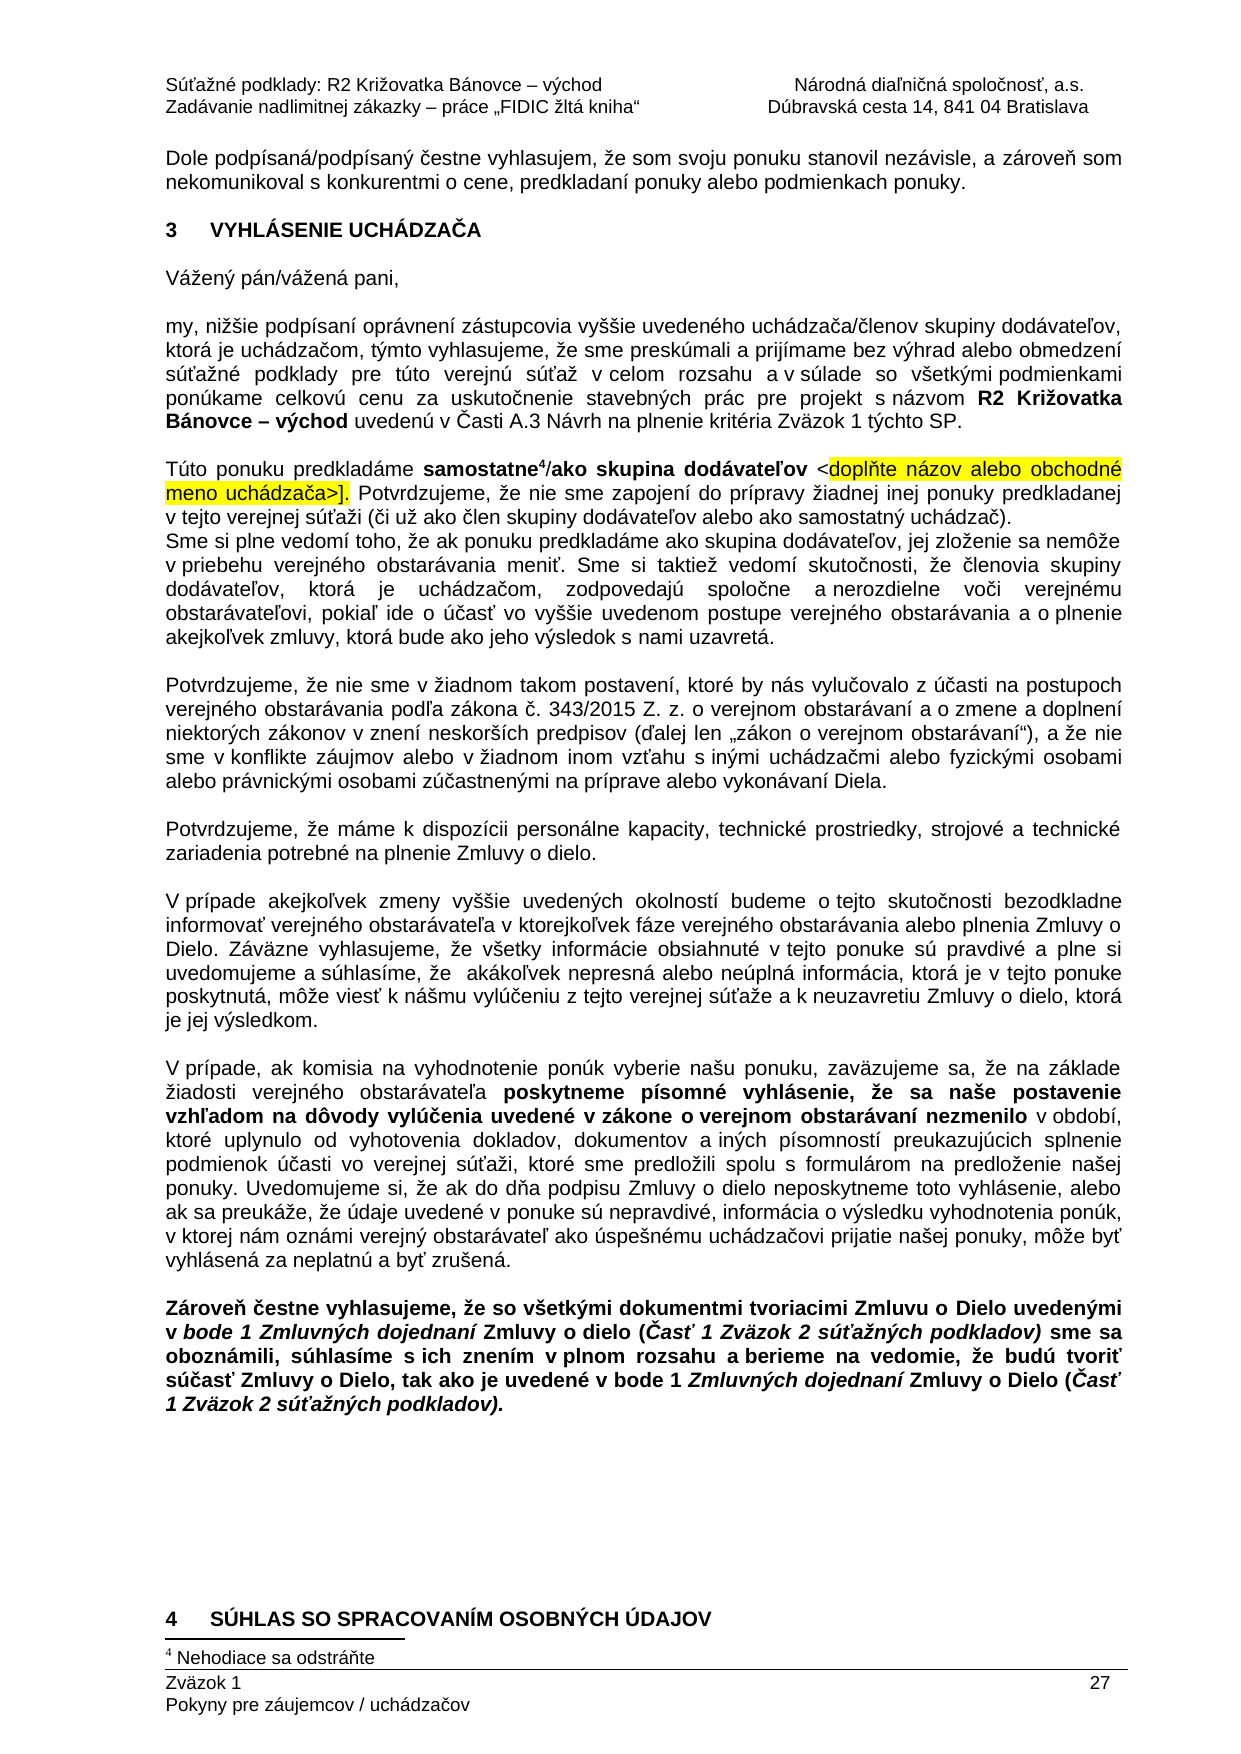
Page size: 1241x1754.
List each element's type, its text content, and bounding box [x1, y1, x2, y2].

text Dole podpísaná/podpísaný čestne vyhlasujem, že som svoju ponuku stanovil nezávisle, a zároveň som nekomunikoval s konkurentmi o cene, predkladaní ponuky alebo podmienkach ponuky. [165, 146, 1122, 194]
text V prípade, ak komisia na vyhodnotenie ponúk vyberie našu ponuku, zaväzujeme sa, že na základe žiadosti verejného obstarávateľa poskytneme písomné vyhlásenie, že sa naše postavenie vzhľadom na dôvody vylúčenia uvedené v zákone o verejnom obstarávaní nezmenilo v období, ktoré uplynulo od vyhotovenia dokladov, dokumentov a iných písomností preukazujúcich splnenie podmienok účasti vo verejnej súťaži, ktoré sme predložili spolu s formulárom na predloženie našej ponuky. Uvedomujeme si, že ak do dňa podpisu Zmluvy o dielo neposkytneme toto vyhlásenie, alebo ak sa preukáže, že údaje uvedené v ponuke sú nepravdivé, informácia o výsledku vyhodnotenia ponúk, v ktorej nám oznámi verejný obstarávateľ ako úspešnému uchádzačovi prijatie našej ponuky, môže byť vyhlásená za neplatnú a byť zrušená. [165, 1056, 1122, 1272]
text my, nižšie podpísaní oprávnení zástupcovia vyššie uvedeného uchádzača/členov skupiny dodávateľov, ktorá je uchádzačom, týmto vyhlasujeme, že sme preskúmali a prijímame bez výhrad alebo obmedzení súťažné podklady pre túto verejnú súťaž v celom rozsahu a v súlade so všetkými podmienkami ponúkame celkovú cenu za uskutočnenie stavebných prác pre projekt s názvom R2 Križovatka Bánovce – východ uvedenú v Časti A.3 Návrh na plnenie kritéria Zväzok 1 týchto SP. [165, 313, 1122, 433]
text Zároveň čestne vyhlasujeme, že so všetkými dokumentmi tvoriacimi Zmluvu o Dielo uvedenými v bode 1 Zmluvných dojednaní Zmluvy o dielo (Časť 1 Zväzok 2 súťažných podkladov) sme sa oboznámili, súhlasíme s ich znením v plnom rozsahu a berieme na vedomie, že budú tvoriť súčasť Zmluvy o Dielo, tak ako je uvedené v bode 1 Zmluvných dojednaní Zmluvy o Dielo (Časť 1 Zväzok 2 súťažných podkladov). [165, 1296, 1122, 1416]
text V prípade akejkoľvek zmeny vyššie uvedených okolností budeme o tejto skutočnosti bezodkladne informovať verejného obstarávateľa v ktorejkoľvek fáze verejného obstarávania alebo plnenia Zmluvy o Dielo. Záväzne vyhlasujeme, že všetky informácie obsiahnuté v tejto ponuke sú pravdivé a plne si uvedomujeme a súhlasíme, že akákoľvek nepresná alebo neúplná informácia, ktorá je v tejto ponuke poskytnutá, môže viesť k nášmu vylúčeniu z tejto verejnej súťaže a k neuzavretiu Zmluvy o dielo, ktorá je jej výsledkom. [165, 888, 1122, 1032]
text Potvrdzujeme, že máme k dispozícii personálne kapacity, technické prostriedky, strojové a technické zariadenia potrebné na plnenie Zmluvy o dielo. [165, 817, 1122, 864]
text Potvrdzujeme, že nie sme v žiadnom takom postavení, ktoré by nás vylučovalo z účasti na postupoch verejného obstarávania podľa zákona č. 343/2015 Z. z. o verejnom obstarávaní a o zmene a doplnení niektorých zákonov v znení neskorších predpisov (ďalej len „zákon o verejnom obstarávaní“), a že nie sme v konflikte záujmov alebo v žiadnom inom vzťahu s inými uchádzačmi alebo fyzickými osobami alebo právnickými osobami zúčastnenými na príprave alebo vykonávaní Diela. [165, 673, 1122, 793]
text 4 SÚHLAS SO SPRACOVANÍM OSOBNÝCH ÚDAJOV [165, 1607, 1122, 1631]
text Vážený pán/vážená pani, [165, 266, 1122, 289]
text 3 VYHLÁSENIE UCHÁDZAČA [165, 218, 1122, 242]
text Sme si plne vedomí toho, že ak ponuku predkladáme ako skupina dodávateľov, jej zloženie sa nemôže v priebehu verejného obstarávania meniť. Sme si taktiež vedomí skutočnosti, že členovia skupiny dodávateľov, ktorá je uchádzačom, zodpovedajú spoločne a nerozdielne voči verejnému obstarávateľovi, pokiaľ ide o účasť vo vyššie uvedenom postupe verejného obstarávania a o plnenie akejkoľvek zmluvy, ktorá bude ako jeho výsledok s nami uzavretá. [165, 529, 1122, 649]
text Túto ponuku predkladáme samostatne/ako skupina dodávateľov <doplňte názov alebo obchodné meno uchádzača>]. Potvrdzujeme, že nie sme zapojení do prípravy žiadnej inej ponuky predkladanej v tejto verejnej súťaži (či už ako člen skupiny dodávateľov alebo ako samostatný uchádzač). [165, 457, 1122, 529]
